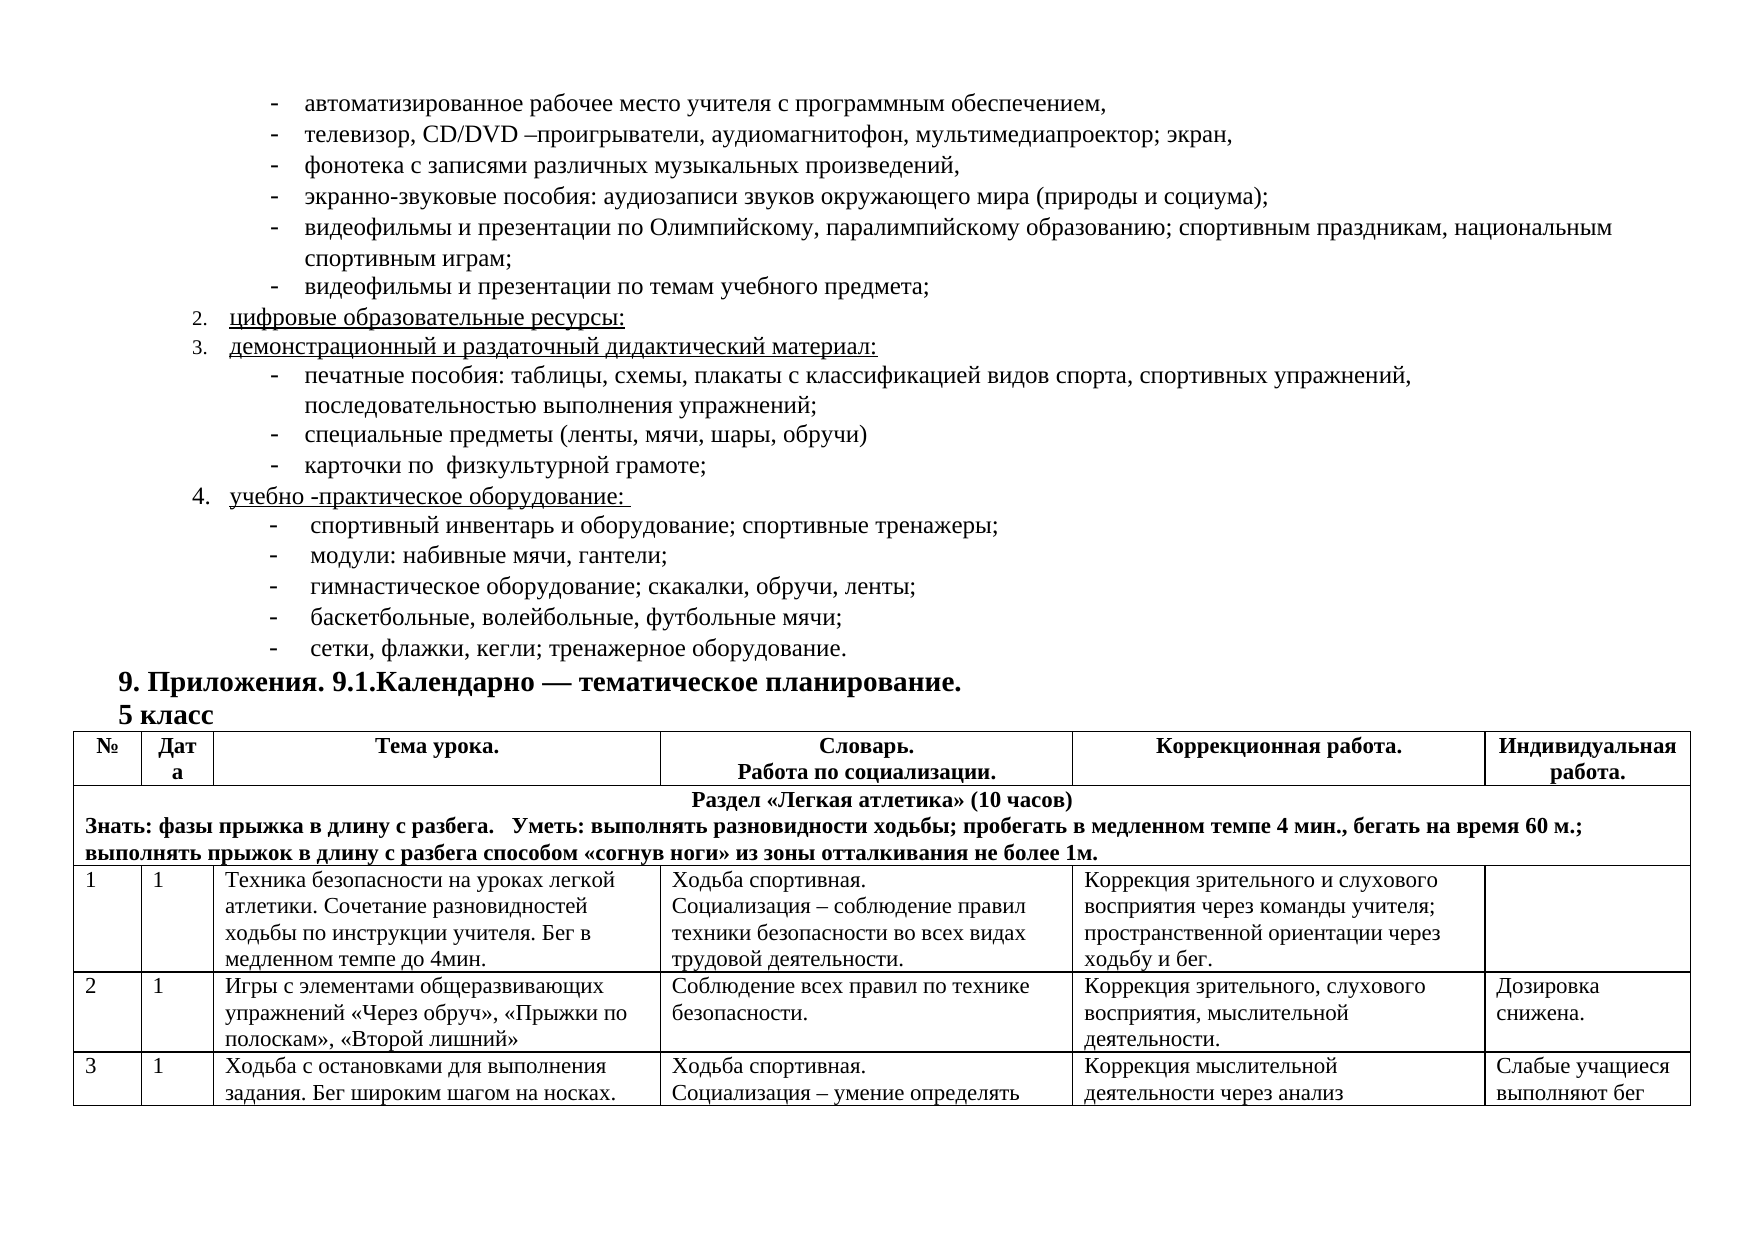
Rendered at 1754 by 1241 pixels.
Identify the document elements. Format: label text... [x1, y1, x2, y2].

table_cell Техника безопасности на уроках легкой атлетики. Сочетание разновидностей ходьбы по инструкции учителя. Бег в медленном темпе до 4мин. [214, 866, 660, 971]
list карточки по физкультурной грамоте; [267, 450, 1636, 481]
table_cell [1073, 1053, 1484, 1105]
table_header № [74, 732, 141, 785]
table_cell Коррекция зрительного, слухового восприятия, мыслительной деятельности. [1073, 973, 1484, 1051]
table_cell 1 [142, 973, 213, 1051]
table_cell Дозировка снижена. [1486, 973, 1690, 1051]
list автоматизированное рабочее место учителя с программным обеспечением, [267, 88, 1636, 119]
table_cell Игры с элементами общеразвивающих упражнений «Через обруч», «Прыжки по полоскам», «Второй лишний» [214, 973, 660, 1051]
table_cell Ходьба спортивная. Социализация – соблюдение правил техники безопасности во всех видах трудовой деятельности. [661, 866, 1072, 971]
table_cell Коррекция зрительного и слухового восприятия через команды учителя; пространственной ориентации через ходьбу и бег. [1073, 866, 1484, 971]
list фонотека с записями различных музыкальных произведений, [267, 150, 1636, 181]
list модули: набивные мячи, гантели; [266, 541, 1636, 571]
list демонстрационный и раздаточный дидактический материал: [192, 331, 1636, 360]
list учебно -практическое оборудование: [192, 481, 1636, 510]
list спортивный инвентарь и оборудование; спортивные тренажеры; [266, 510, 1636, 541]
table_cell Соблюдение всех правил по технике безопасности. [661, 973, 1072, 1051]
list экранно-звуковые пособия: аудиозаписи звуков окружающего мира (природы и социума); [267, 181, 1636, 212]
list телевизор, CD/DVD –проигрыватели, аудиомагнитофон, мультимедиапроектор; экран, [267, 119, 1636, 150]
table_header Коррекционная работа. [1073, 732, 1484, 785]
table_cell 1 [74, 866, 141, 971]
list гимнастическое оборудование; скакалки, обручи, ленты; [266, 571, 1636, 602]
list видеофильмы и презентации по Олимпийскому, паралимпийскому образованию; спортивным праздникам, национальным спортивным играм; [267, 212, 1636, 271]
table_cell Раздел «Легкая атлетика» (10 часов) Знать: фазы прыжка в длину с разбега. Уметь: выполнять разновидности ходьбы; пробегать в медленном темпе 4 мин., бегать на время 60 м.; выполнять прыжок в длину с разбега способом «согнув ноги» из зоны отталкивания не более 1м. [74, 786, 1690, 865]
table_cell 3 [74, 1053, 141, 1105]
list видеофильмы и презентации по темам учебного предмета; [267, 271, 1636, 302]
list печатные пособия: таблицы, схемы, плакаты с классификацией видов спорта, спортивных упражнений, последовательностью выполнения упражнений; [267, 360, 1636, 419]
table_cell 1 [142, 866, 213, 971]
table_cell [214, 1053, 660, 1105]
table_header Тема урока. [214, 732, 660, 785]
table_cell 1 [142, 1053, 213, 1105]
table_header Индивидуальная работа. [1486, 732, 1690, 785]
table_header Словарь. Работа по социализации. [661, 732, 1072, 785]
text 5 класс [118, 697, 1636, 731]
list сетки, флажки, кегли; тренажерное оборудование. [266, 633, 1636, 664]
list баскетбольные, волейбольные, футбольные мячи; [266, 602, 1636, 633]
table_header Дата [142, 732, 213, 785]
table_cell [661, 1053, 1072, 1105]
table_cell 2 [74, 973, 141, 1051]
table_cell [1486, 1053, 1690, 1105]
text 9. Приложения. 9.1.Календарно — тематическое планирование. [118, 664, 1636, 697]
table_cell [1486, 866, 1690, 971]
list специальные предметы (ленты, мячи, шары, обручи) [267, 419, 1636, 450]
list цифровые образовательные ресурсы: [192, 302, 1636, 331]
